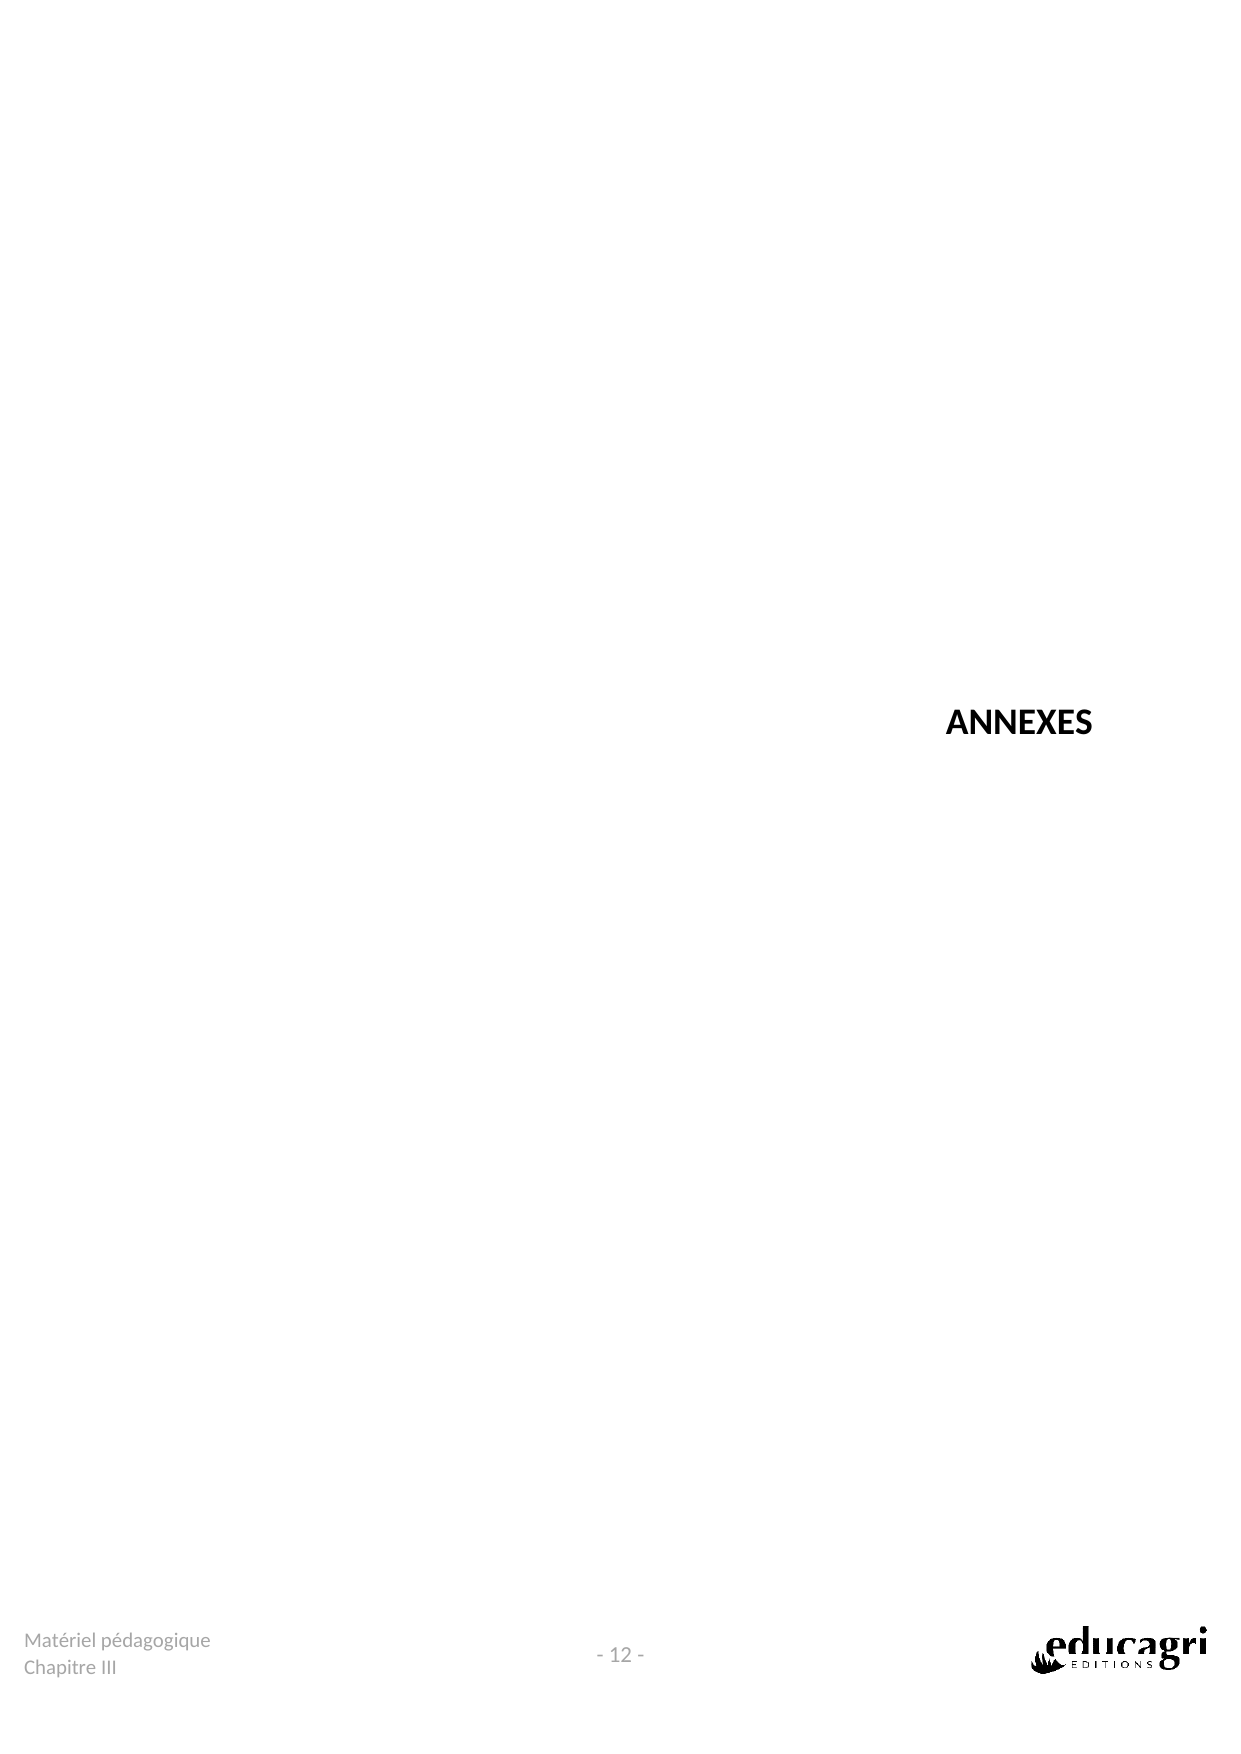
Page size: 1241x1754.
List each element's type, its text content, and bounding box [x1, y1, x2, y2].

text ANNEXES [148, 698, 1093, 743]
picture [1023, 1620, 1214, 1681]
